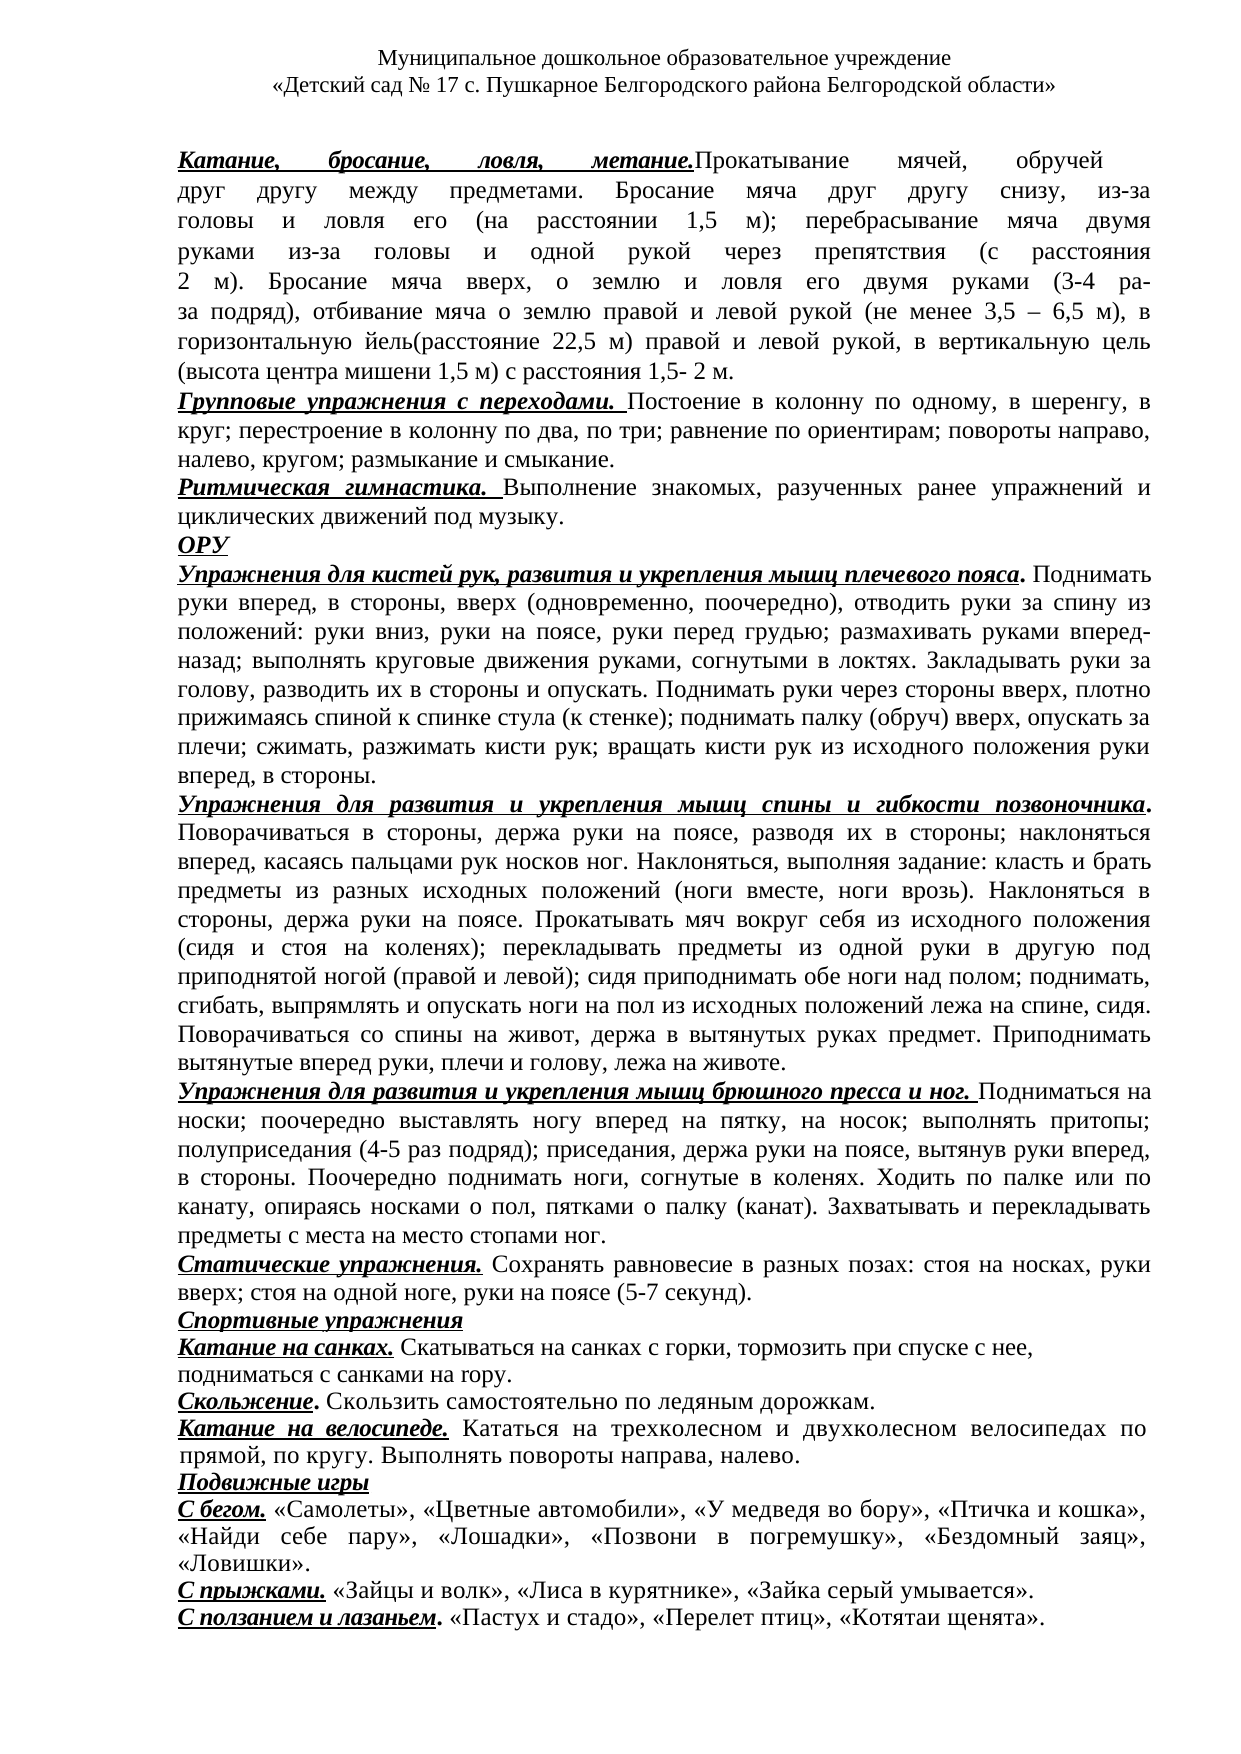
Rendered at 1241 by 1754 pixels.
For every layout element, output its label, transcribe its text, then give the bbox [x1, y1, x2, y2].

text Катание на велосипеде. Кататься на трехколесном и двухколесном велосипедах по прямой, по кругу. Выполнять повороты направа, налево. [177, 1415, 1147, 1469]
text Спортивные упражнения [177, 1306, 1152, 1333]
text Катание на санках. Скатываться на санках с горки, тормозить при спуске с нее, подниматься с санками на ropy. [177, 1333, 1152, 1388]
text Катание, бросание, ловля, метание.Прокатывание мячей, обручей друг другу между предметами. Бросание мяча друг другу снизу, из-за головы и ловля его (на расстоянии 1,5 м); перебрасывание мяча двумя руками из-за головы и одной рукой через препятствия (с расстояния 2 м). Бросание мяча вверх, о землю и ловля его двумя руками (3-4 ра- за подряд), отбивание мяча о землю правой и левой рукой (не менее 3,5 – 6,5 м), в горизонтальную йель(расстояние 22,5 м) правой и левой рукой, в вертикальную цель (высота центра мишени 1,5 м) с расстояния 1,5- 2 м. [177, 145, 1152, 385]
text С прыжками. «Зайцы и волк», «Лиса в курятнике», «Зайка серый умывается». [326, 1577, 1147, 1604]
text Статические упражнения. Сохранять равновесие в разных позах: стоя на носках, руки вверх; стоя на одной ноге, руки на поясе (5-7 секунд). [177, 1249, 1152, 1306]
text С ползанием и лазаньем. «Пастух и стадо», «Перелет птиц», «Котятаи щенята». [443, 1604, 1147, 1631]
text С бегом. «Самолеты», «Цветные автомобили», «У медведя во бору», «Птичка и кошка», «Найди себе пару», «Лошадки», «Позвони в погремушку», «Бездомный заяц», «Ловишки». [177, 1496, 1147, 1577]
text Групповые упражнения с переходами. Постоение в колонну по одному, в шеренгу, в круг; перестроение в колонну по два, по три; равнение по ориентирам; повороты направо, налево, кругом; размыкание и смыкание. [177, 386, 1152, 472]
text Ритмическая гимнастика. Выполнение знакомых, разученных ранее упражнений и циклических движений под музыку. [177, 472, 1152, 530]
text ОРУ [177, 530, 1152, 559]
text Упражнения для кистей рук, развития и укрепления мышц плечевого пояса. Поднимать руки вперед, в стороны, вверх (одновременно, поочередно), отводить руки за спину из положений: руки вниз, руки на поясе, руки перед грудью; размахивать руками вперед-назад; выполнять круговые движения руками, согнутыми в локтях. Закладывать руки за голову, разводить их в стороны и опускать. Поднимать руки через стороны вверх, плотно прижимаясь спиной к спинке стула (к стенке); поднимать палку (обруч) вверх, опускать за плечи; сжимать, разжимать кисти рук; вращать кисти рук из исходного положения руки вперед, в стороны. [177, 559, 1152, 789]
text Скольжение. Скользить самостоятельно по ледяным дорожкам. [319, 1388, 1152, 1415]
text Подвижные игры [177, 1469, 1152, 1496]
text Упражнения для развития и укрепления мышц спины и гибкости позвоночника. Поворачиваться в стороны, держа руки на поясе, разводя их в стороны; наклоняться вперед, касаясь пальцами рук носков ног. Наклоняться, выполняя задание: класть и брать предметы из разных исходных положений (ноги вместе, ноги врозь). Наклоняться в стороны, держа руки на поясе. Прокатывать мяч вокруг себя из исходного положения (сидя и стоя на коленях); перекладывать предметы из одной руки в другую под приподнятой ногой (правой и левой); сидя приподнимать обе ноги над полом; поднимать, сгибать, выпрямлять и опускать ноги на пол из исходных положений лежа на спине, сидя. Поворачиваться со спины на живот, держа в вытянутых руках предмет. Приподнимать вытянутые вперед руки, плечи и голову, лежа на животе. [177, 817, 1152, 1076]
text Упражнения для развития и укрепления мышц брюшного пресса и ног. Подниматься на носки; поочередно выставлять ногу вперед на пятку, на носок; выполнять притопы; полуприседания (4-5 раз подряд); приседания, держа руки на поясе, вытянув руки вперед, в стороны. Поочередно поднимать ноги, согнутые в коленях. Ходить по палке или по канату, опираясь носками о пол, пятками о палку (канат). Захватывать и перекладывать предметы с места на место стопами ног. [177, 1076, 1152, 1249]
